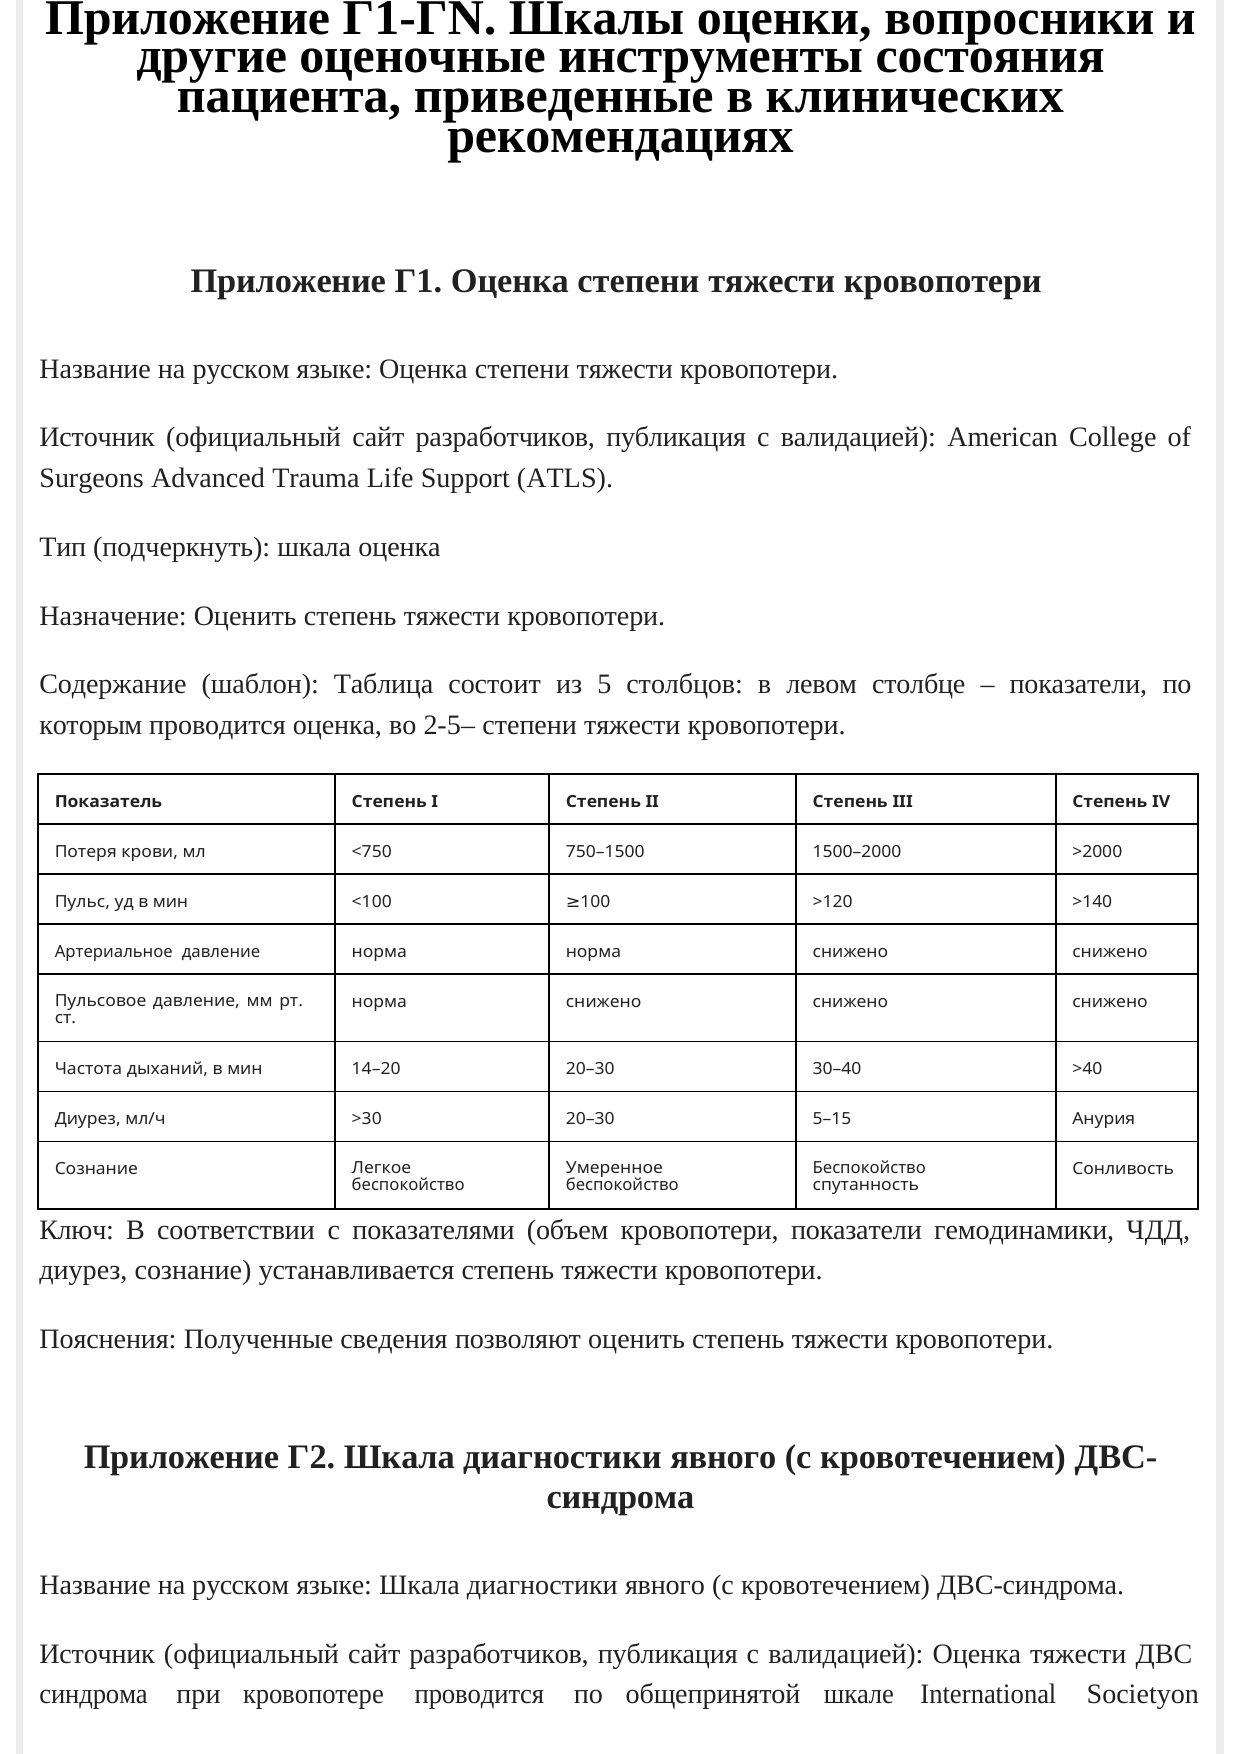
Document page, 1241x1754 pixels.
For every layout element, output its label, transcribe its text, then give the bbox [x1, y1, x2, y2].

table_header Показатель [39, 775, 334, 823]
table_cell Умеренное беспокойство [550, 1142, 795, 1208]
table_header Степень IV [1057, 775, 1197, 823]
table_cell снижено [1057, 925, 1197, 973]
table_cell Сознание [39, 1142, 334, 1208]
text Содержание (шаблон): Таблица состоит из 5 столбцов: в левом столбце – показатели, по которым проводится оценка, во 2-5– степени тяжести кровопотери. [39, 667, 1200, 740]
text Название на русском языке: Шкала диагностики явного (с кровотечением) ДВС-синдрома. [39, 1568, 1236, 1601]
table_cell норма [336, 925, 548, 973]
table_cell <750 [336, 825, 548, 873]
table_cell Пульс, уд в мин [39, 875, 334, 923]
table_cell снижено [1057, 975, 1197, 1041]
table_cell Пульсовое давление, мм рт. ст. [39, 975, 334, 1041]
table_cell норма [336, 975, 548, 1041]
table_cell Частота дыханий, в мин [39, 1042, 334, 1091]
table_header Степень III [797, 775, 1055, 823]
table_header Cтепень II [550, 775, 795, 823]
table_header Степень I [336, 775, 548, 823]
table_cell Потеря крови, мл [39, 825, 334, 873]
table_cell Беспокойство спутанность [797, 1142, 1055, 1208]
table_cell 1500–2000 [797, 825, 1055, 873]
table_cell снижено [550, 975, 795, 1041]
table_cell 14–20 [336, 1042, 548, 1091]
table_cell >120 [797, 875, 1055, 923]
table_cell норма [550, 925, 795, 973]
table_cell Диурез, мл/ч [39, 1092, 334, 1141]
subtitle Приложение Г2. Шкала диагностики явного (с кровотечением) ДВС- синдрома [44, 1437, 1196, 1516]
table_cell Сонливость [1057, 1142, 1197, 1208]
table_cell Артериальное давление [39, 925, 334, 973]
table_cell >30 [336, 1092, 548, 1141]
text Назначение: Оценить степень тяжести кровопотери. [39, 599, 1236, 631]
table_cell Анурия [1057, 1092, 1197, 1141]
table_cell Легкое беспокойство [336, 1142, 548, 1208]
text Источник (официальный сайт разработчиков, публикация с валидацией): Оценка тяжести ДВС синдрома при кровопотере проводится по общепринятой шкале International Societyon [39, 1637, 1201, 1710]
text Пояснения: Полученные сведения позволяют оценить степень тяжести кровопотери. [39, 1322, 1236, 1354]
text Ключ: В соответствии с показателями (объем кровопотери, показатели гемодинамики, ЧДД, диурез, сознание) устанавливается степень тяжести кровопотери. [39, 1213, 1201, 1286]
table_cell ≥100 [550, 875, 795, 923]
subtitle Приложение Г1-ГN. Шкалы оценки, вопросники и другие оценочные инструменты состояния пациента, приведенные в клинических рекомендациях [43, 3, 1198, 164]
table_cell снижено [797, 925, 1055, 973]
table_cell 20–30 [550, 1042, 795, 1091]
table_cell >40 [1057, 1042, 1197, 1091]
table_cell <100 [336, 875, 548, 923]
table_cell >140 [1057, 875, 1197, 923]
table_cell 30–40 [797, 1042, 1055, 1091]
table_cell снижено [797, 975, 1055, 1041]
text Источник (официальный сайт разработчиков, публикация с валидацией): American College of Surgeons Advanced Trauma Life Support (ATLS). [39, 421, 1201, 493]
text Название на русском языке: Оценка степени тяжести кровопотери. [39, 352, 1236, 384]
table_cell 20–30 [550, 1092, 795, 1141]
table_cell 5–15 [797, 1092, 1055, 1141]
table_cell 750–1500 [550, 825, 795, 873]
text Тип (подчеркнуть): шкала оценка [39, 530, 1236, 562]
table_cell >2000 [1057, 825, 1197, 873]
subtitle Приложение Г1. Оценка степени тяжести кровопотери [36, 260, 1196, 299]
